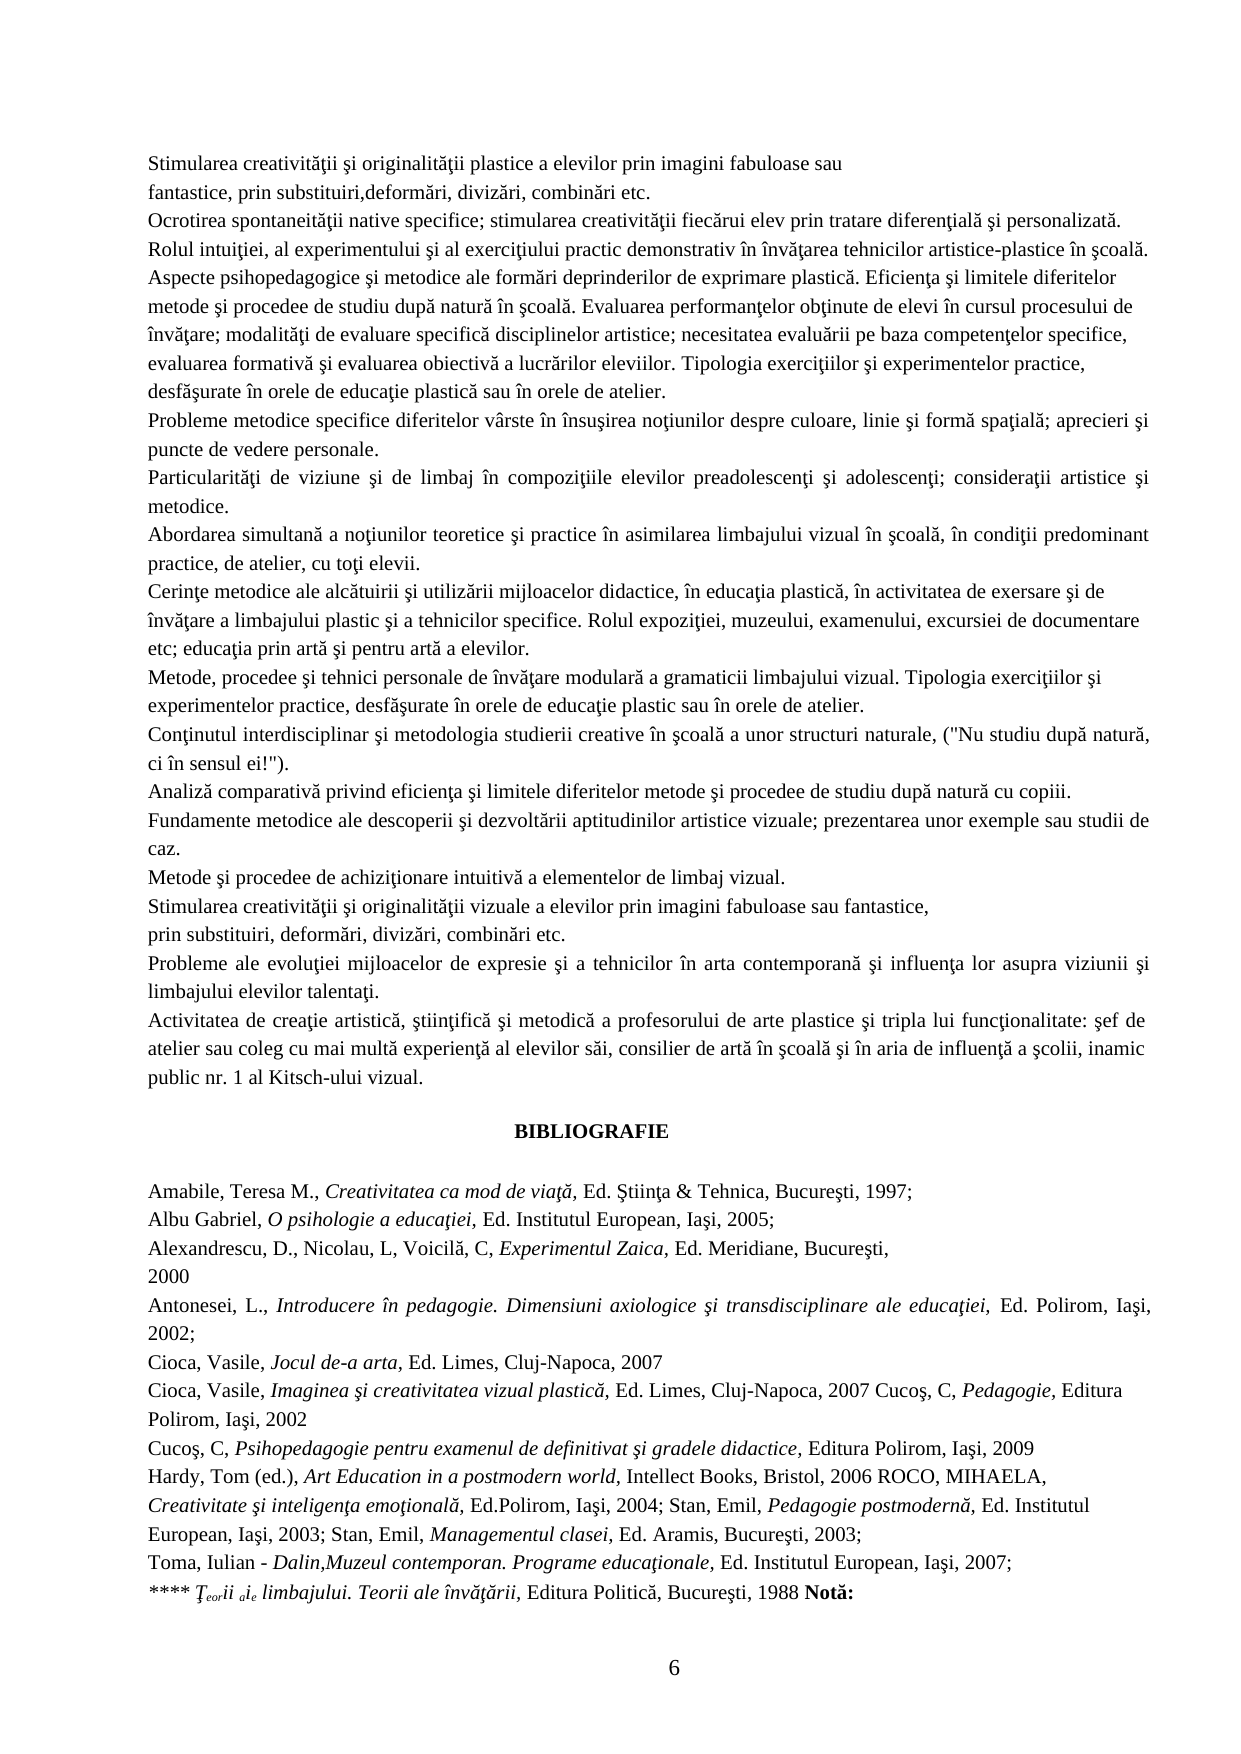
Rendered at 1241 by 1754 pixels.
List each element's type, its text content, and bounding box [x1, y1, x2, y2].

text Probleme ale evoluţiei mijloacelor de expresie şi a tehnicilor în arta contemporană şi influenţa lor asupra viziunii şi limbajului elevilor talentaţi. [148, 947, 1152, 1004]
text Probleme metodice specifice diferitelor vârste în însuşirea noţiunilor despre culoare, linie şi formă spaţială; aprecieri şi puncte de vedere personale. [148, 404, 1152, 462]
text prin substituiri, deformări, divizări, combinări etc. [148, 919, 1152, 947]
text Metode, procedee şi tehnici personale de învăţare modulară a gramaticii limbajului vizual. Tipologia exerciţiilor şi experimentelor practice, desfăşurate în orele de educaţie plastic sau în orele de atelier. [148, 661, 1152, 718]
text Analiză comparativă privind eficienţa şi limitele diferitelor metode şi procedee de studiu după natură cu copiii. [148, 776, 1152, 804]
text Particularităţi de viziune şi de limbaj în compoziţiile elevilor preadolescenţi şi adolescenţi; consideraţii artistice şi metodice. [148, 462, 1152, 519]
text Ocrotirea spontaneităţii native specifice; stimularea creativităţii fiecărui elev prin tratare diferenţială şi personalizată. [148, 205, 1152, 233]
text Hardy, Tom (ed.), Art Education in a postmodern world, Intellect Books, Bristol, 2006 ROCO, MIHAELA, Creativitate şi inteligenţa emoţională, Ed.Polirom, Iaşi, 2004; Stan, Emil, Pedagogie postmodernă, Ed. Institutul European, Iaşi, 2003; Stan, Emil, Managementul clasei, Ed. Aramis, Bucureşti, 2003; [148, 1461, 1152, 1547]
text Aspecte psihopedagogice şi metodice ale formări deprinderilor de exprimare plastică. Eficienţa şi limitele diferitelor metode şi procedee de studiu după natură în şcoală. Evaluarea performanţelor obţinute de elevi în cursul procesului de învăţare; modalităţi de evaluare specifică disciplinelor artistice; necesitatea evaluării pe baza competenţelor specifice, evaluarea formativă şi evaluarea obiectivă a lucrărilor eleviilor. Tipologia exerciţiilor şi experimentelor practice, desfăşurate în orele de educaţie plastică sau în orele de atelier. [148, 262, 1152, 404]
text Metode şi procedee de achiziţionare intuitivă a elementelor de limbaj vizual. [148, 861, 1152, 890]
text Stimularea creativităţii şi originalităţii plastice a elevilor prin imagini fabuloase sau [148, 148, 1152, 176]
text Antonesei, L., Introducere în pedagogie. Dimensiuni axiologice şi transdisciplinare ale educaţiei, Ed. Polirom, Iaşi, 2002; [148, 1289, 1152, 1346]
text Cucoş, C, Psihopedagogie pentru examenul de definitivat şi gradele didactice, Editura Polirom, Iaşi, 2009 [148, 1432, 1152, 1461]
text Cerinţe metodice ale alcătuirii şi utilizării mijloacelor didactice, în educaţia plastică, în activitatea de exersare şi de învăţare a limbajului plastic şi a tehnicilor specifice. Rolul expoziţiei, muzeului, examenului, excursiei de documentare etc; educaţia prin artă şi pentru artă a elevilor. [148, 576, 1152, 661]
text Rolul intuiţiei, al experimentului şi al exerciţiului practic demonstrativ în învăţarea tehnicilor artistice-plastice în şcoală. [148, 233, 1152, 262]
text Abordarea simultană a noţiunilor teoretice şi practice în asimilarea limbajului vizual în şcoală, în condiţii predominant practice, de atelier, cu toţi elevii. [148, 519, 1152, 576]
text Activitatea de creaţie artistică, ştiinţifică şi metodică a profesorului de arte plastice şi tripla lui funcţionalitate: şef de atelier sau coleg cu mai multă experienţă al elevilor săi, consilier de artă în şcoală şi în aria de influenţă a şcolii, inamic public nr. 1 al Kitsch-ului vizual. [148, 1004, 1148, 1090]
text Cioca, Vasile, Jocul de-a arta, Ed. Limes, Cluj-Napoca, 2007 [148, 1346, 1152, 1375]
text Amabile, Teresa M., Creativitatea ca mod de viaţă, Ed. Ştiinţa & Tehnica, Bucureşti, 1997; [148, 1175, 1152, 1204]
text Conţinutul interdisciplinar şi metodologia studierii creative în şcoală a unor structuri naturale, ("Nu studiu după natură, ci în sensul ei!"). [148, 718, 1152, 776]
text Alexandrescu, D., Nicolau, L, Voicilă, C, Experimentul Zaica, Ed. Meridiane, Bucureşti, [148, 1232, 1152, 1261]
text Toma, Iulian - Dalin,Muzeul contemporan. Programe educaţionale, Ed. Institutul European, Iaşi, 2007; [148, 1547, 1152, 1575]
text Cioca, Vasile, Imaginea şi creativitatea vizual plastică, Ed. Limes, Cluj-Napoca, 2007 Cucoş, C, Pedagogie, Editura Polirom, Iaşi, 2002 [148, 1375, 1152, 1432]
text Stimularea creativităţii şi originalităţii vizuale a elevilor prin imagini fabuloase sau fantastice, [148, 890, 1152, 919]
text Fundamente metodice ale descoperii şi dezvoltării aptitudinilor artistice vizuale; prezentarea unor exemple sau studii de caz. [148, 804, 1152, 861]
text BIBLIOGRAFIE [514, 1119, 1152, 1143]
text Albu Gabriel, O psihologie a educaţiei, Ed. Institutul European, Iaşi, 2005; [148, 1204, 1152, 1232]
text fantastice, prin substituiri,deformări, divizări, combinări etc. [148, 176, 1152, 205]
text **** Ţeorii aie limbajului. Teorii ale învăţării, Editura Politică, Bucureşti, 1988 Notă: [148, 1575, 1152, 1606]
text 2000 [148, 1261, 1152, 1289]
